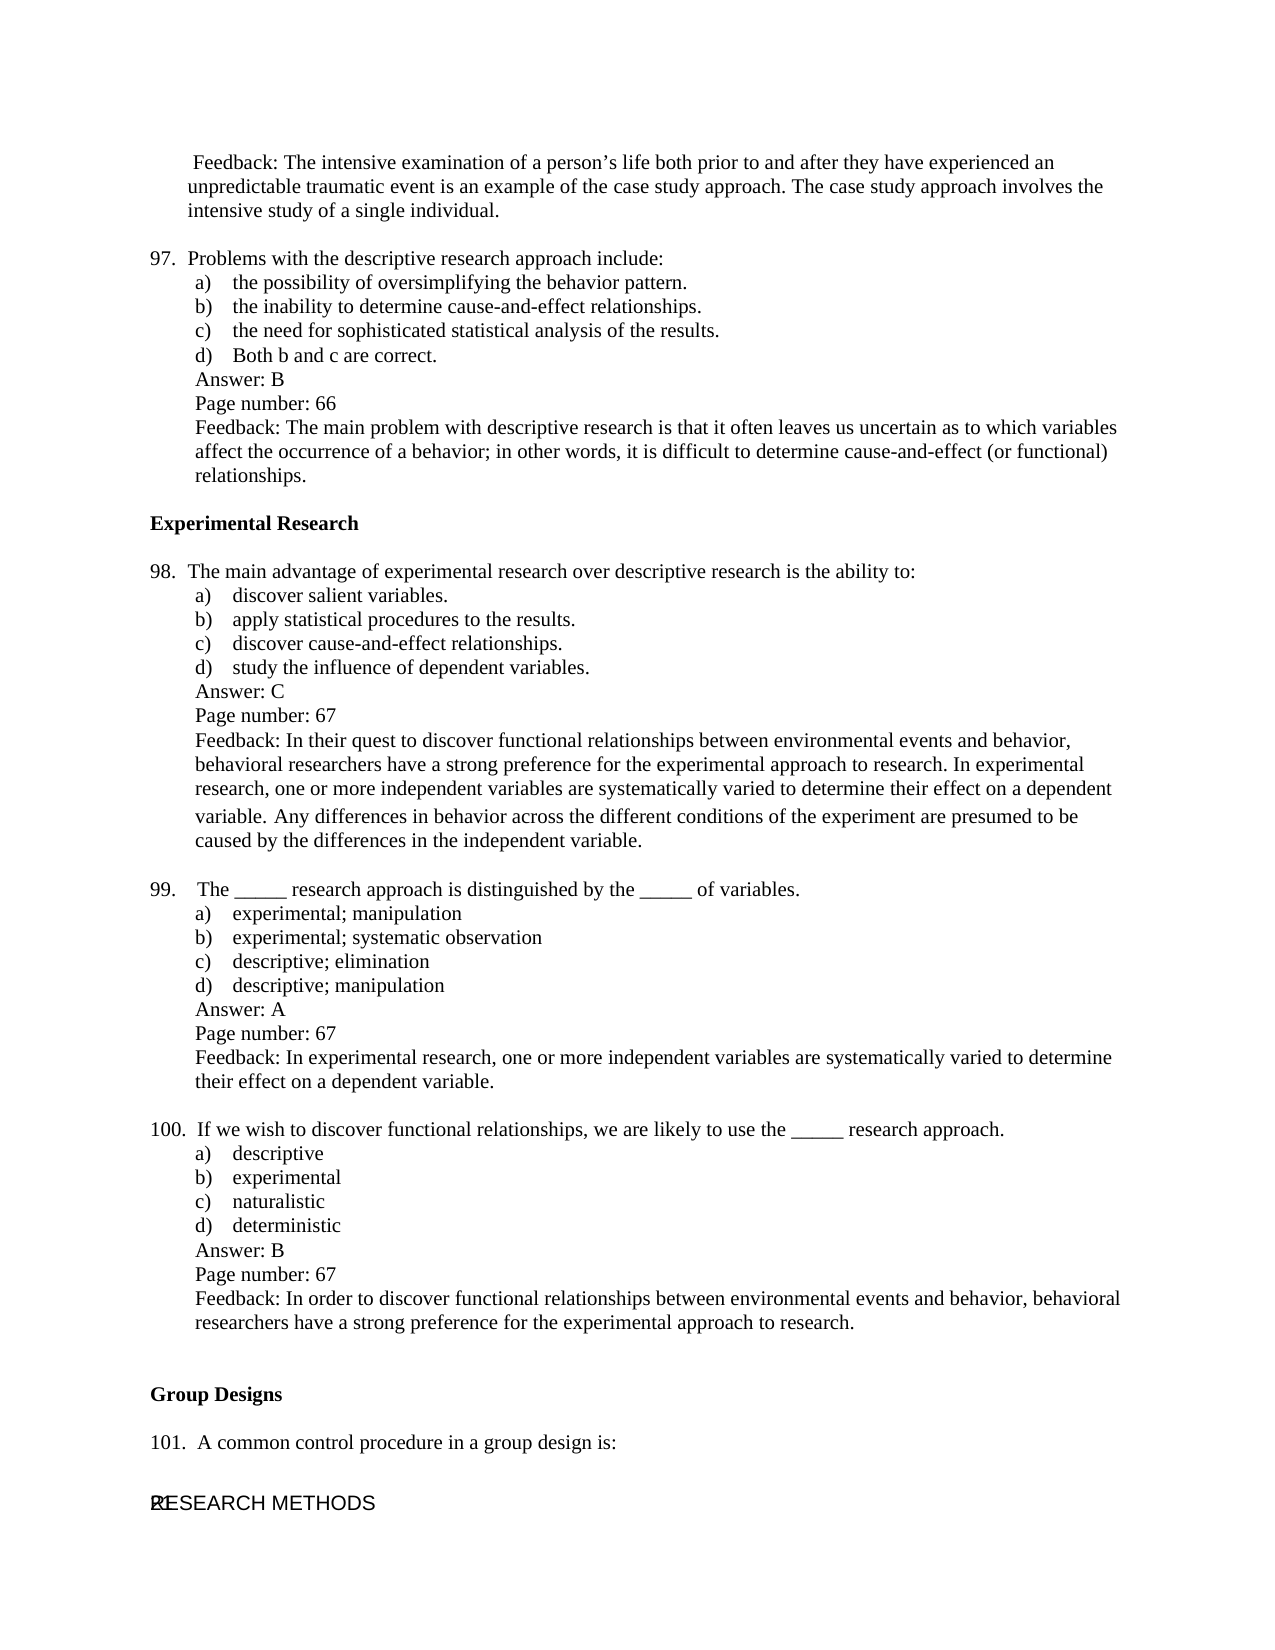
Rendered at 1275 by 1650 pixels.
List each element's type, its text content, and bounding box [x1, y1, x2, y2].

text Feedback: In order to discover functional relationships between environmental events and behavior, behavioral researchers have a strong preference for the experimental approach to research. [195, 1286, 1125, 1334]
list The _____ research approach is distinguished by the _____ of variables. [150, 877, 1125, 901]
list the need for sophisticated statistical analysis of the results. [195, 318, 1125, 342]
list descriptive; elimination [195, 949, 1125, 973]
text Answer: B [150, 1237, 1125, 1262]
text Page number: 67 [150, 1262, 1125, 1286]
text Page number: 67 [150, 1021, 1125, 1045]
text 101. A common control procedure in a group design is: [150, 1430, 1125, 1454]
list the possibility of oversimplifying the behavior pattern. [195, 270, 1125, 294]
list Both b and c are correct. [195, 342, 1125, 367]
text Feedback: The intensive examination of a person’s life both prior to and after they have experienced an unpredictable traumatic event is an example of the case study approach. The case study approach involves the intensive study of a single individual. [187, 150, 1125, 222]
list descriptive [195, 1141, 1125, 1165]
list discover salient variables. [195, 583, 1125, 607]
list naturalistic [195, 1189, 1125, 1213]
text Feedback: In experimental research, one or more independent variables are systematically varied to determine their effect on a dependent variable. [195, 1045, 1125, 1093]
list If we wish to discover functional relationships, we are likely to use the _____ research approach. [150, 1117, 1125, 1141]
text Experimental Research [150, 511, 1125, 535]
text Answer: A [150, 997, 1125, 1021]
list deterministic [195, 1213, 1125, 1237]
text Feedback: In their quest to discover functional relationships between environmental events and behavior, behavioral researchers have a strong preference for the experimental approach to research. In experimental research, one or more independent variables are systematically varied to determine their effect on a dependent variable. Any differences in behavior across the different conditions of the experiment are presumed to be caused by the differences in the independent variable. [195, 727, 1125, 852]
list experimental [195, 1165, 1125, 1189]
list study the influence of dependent variables. [195, 655, 1125, 679]
list Problems with the descriptive research approach include: [150, 246, 1125, 270]
text Group Designs [150, 1382, 1125, 1406]
list descriptive; manipulation [195, 973, 1125, 997]
list experimental; manipulation [195, 901, 1125, 925]
list apply statistical procedures to the results. [195, 607, 1125, 631]
text Answer: B [150, 367, 1125, 391]
list discover cause-and-effect relationships. [195, 631, 1125, 655]
list experimental; systematic observation [195, 925, 1125, 949]
text Page number: 67 [150, 703, 1125, 727]
text Page number: 66 [150, 391, 1125, 415]
list The main advantage of experimental research over descriptive research is the ability to: [150, 559, 1125, 583]
text Feedback: The main problem with descriptive research is that it often leaves us uncertain as to which variables affect the occurrence of a behavior; in other words, it is difficult to determine cause-and-effect (or functional) relationships. [195, 415, 1125, 487]
text Answer: C [150, 679, 1125, 703]
list the inability to determine cause-and-effect relationships. [195, 294, 1125, 318]
